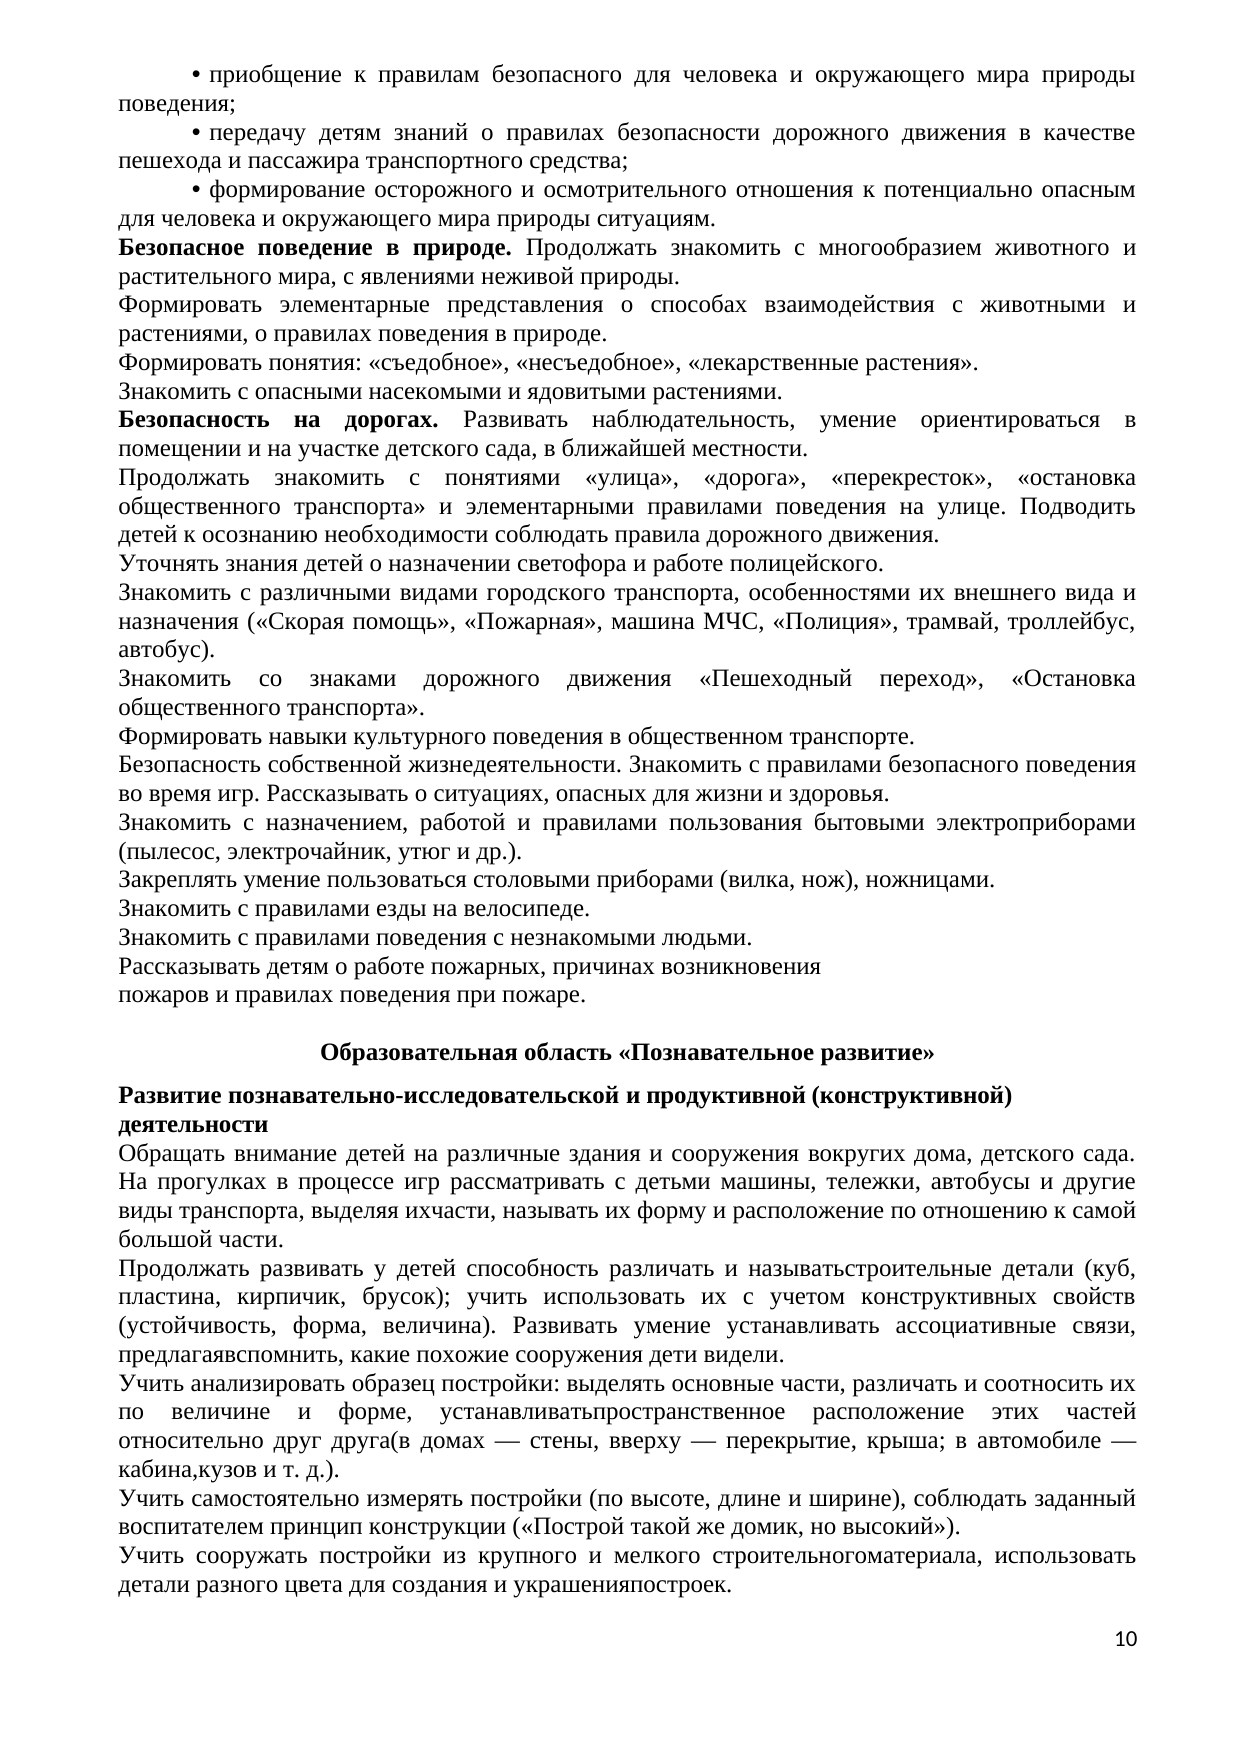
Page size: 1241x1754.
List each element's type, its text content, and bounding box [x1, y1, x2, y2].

text Уточнять знания детей о назначении светофора и работе полицейского. [118, 548, 1137, 577]
text Развитие познавательно-исследовательской и продуктивной (конструктивной) деятельности [118, 1080, 1137, 1138]
text Закреплять умение пользоваться столовыми приборами (вилка, нож), ножницами. [118, 864, 1137, 893]
text Безопасность на дорогах. Развивать наблюдательность, умение ориентироваться в помещении и на участке детского сада, в ближайшей местности. [118, 404, 1137, 462]
text Безопасное поведение в природе. Продолжать знакомить с многообразием животного и растительного мира, с явлениями неживой природы. [118, 232, 1137, 289]
text Формировать навыки культурного поведения в общественном транспорте. [118, 721, 1137, 749]
list формирование осторожного и осмотрительного отношения к потенциально опасным для человека и окружающего мира природы ситуациям. [118, 174, 1136, 232]
text Знакомить с правилами поведения с незнакомыми людьми. [118, 922, 1137, 951]
text Знакомить с опасными насекомыми и ядовитыми растениями. [118, 376, 1137, 404]
text Знакомить с назначением, работой и правилами пользования бытовыми электроприборами (пылесос, электрочайник, утюг и др.). [118, 807, 1137, 864]
text Знакомить с правилами езды на велосипеде. [118, 893, 1137, 922]
text Продолжать развивать у детей способность различать и называтьстроительные детали (куб, пластина, кирпичик, брусок); учить использовать их с учетом конструктивных свойств (устойчивость, форма, величина). Развивать умение устанавливать ассоциативные связи, предлагаявспомнить, какие похожие сооружения дети видели. [118, 1253, 1137, 1368]
text Обращать внимание детей на различные здания и сооружения вокругих дома, детского сада. На прогулках в процессе игр рассматривать с детьми машины, тележки, автобусы и другие виды транспорта, выделяя ихчасти, называть их форму и расположение по отношению к самой большой части. [118, 1138, 1137, 1253]
text Учить самостоятельно измерять постройки (по высоте, длине и ширине), соблюдать заданный воспитателем принцип конструкции («Построй такой же домик, но высокий»). [118, 1483, 1137, 1540]
text Формировать элементарные представления о способах взаимодействия с животными и растениями, о правилах поведения в природе. [118, 289, 1137, 347]
list передачу детям знаний о правилах безопасности дорожного движения в качестве пешехода и пассажира транспортного средства; [118, 117, 1136, 174]
text Знакомить со знаками дорожного движения «Пешеходный переход», «Остановка общественного транспорта». [118, 663, 1137, 721]
text Учить сооружать постройки из крупного и мелкого строительногоматериала, использовать детали разного цвета для создания и украшенияпостроек. [118, 1540, 1137, 1598]
list приобщение к правилам безопасного для человека и окружающего мира природы поведения; [118, 59, 1136, 117]
text Учить анализировать образец постройки: выделять основные части, различать и соотносить их по величине и форме, устанавливатьпространственное расположение этих частей относительно друг друга(в домах — стены, вверху — перекрытие, крыша; в автомобиле — кабина,кузов и т. д.). [118, 1368, 1137, 1483]
text Безопасность собственной жизнедеятельности. Знакомить с правилами безопасного поведения во время игр. Рассказывать о ситуациях, опасных для жизни и здоровья. [118, 749, 1137, 807]
text Формировать понятия: «съедобное», «несъедобное», «лекарственные растения». [118, 347, 1137, 376]
text Знакомить с различными видами городского транспорта, особенностями их внешнего вида и назначения («Скорая помощь», «Пожарная», машина МЧС, «Полиция», трамвай, троллейбус, автобус). [118, 577, 1137, 663]
text Образовательная область «Познавательное развитие» [118, 1037, 1137, 1066]
text Продолжать знакомить с понятиями «улица», «дорога», «перекресток», «остановка общественного транспорта» и элементарными правилами поведения на улице. Подводить детей к осознанию необходимости соблюдать правила дорожного движения. [118, 462, 1137, 548]
text пожаров и правилах поведения при пожаре. [118, 979, 1137, 1008]
text Рассказывать детям о работе пожарных, причинах возникновения [118, 951, 1137, 979]
